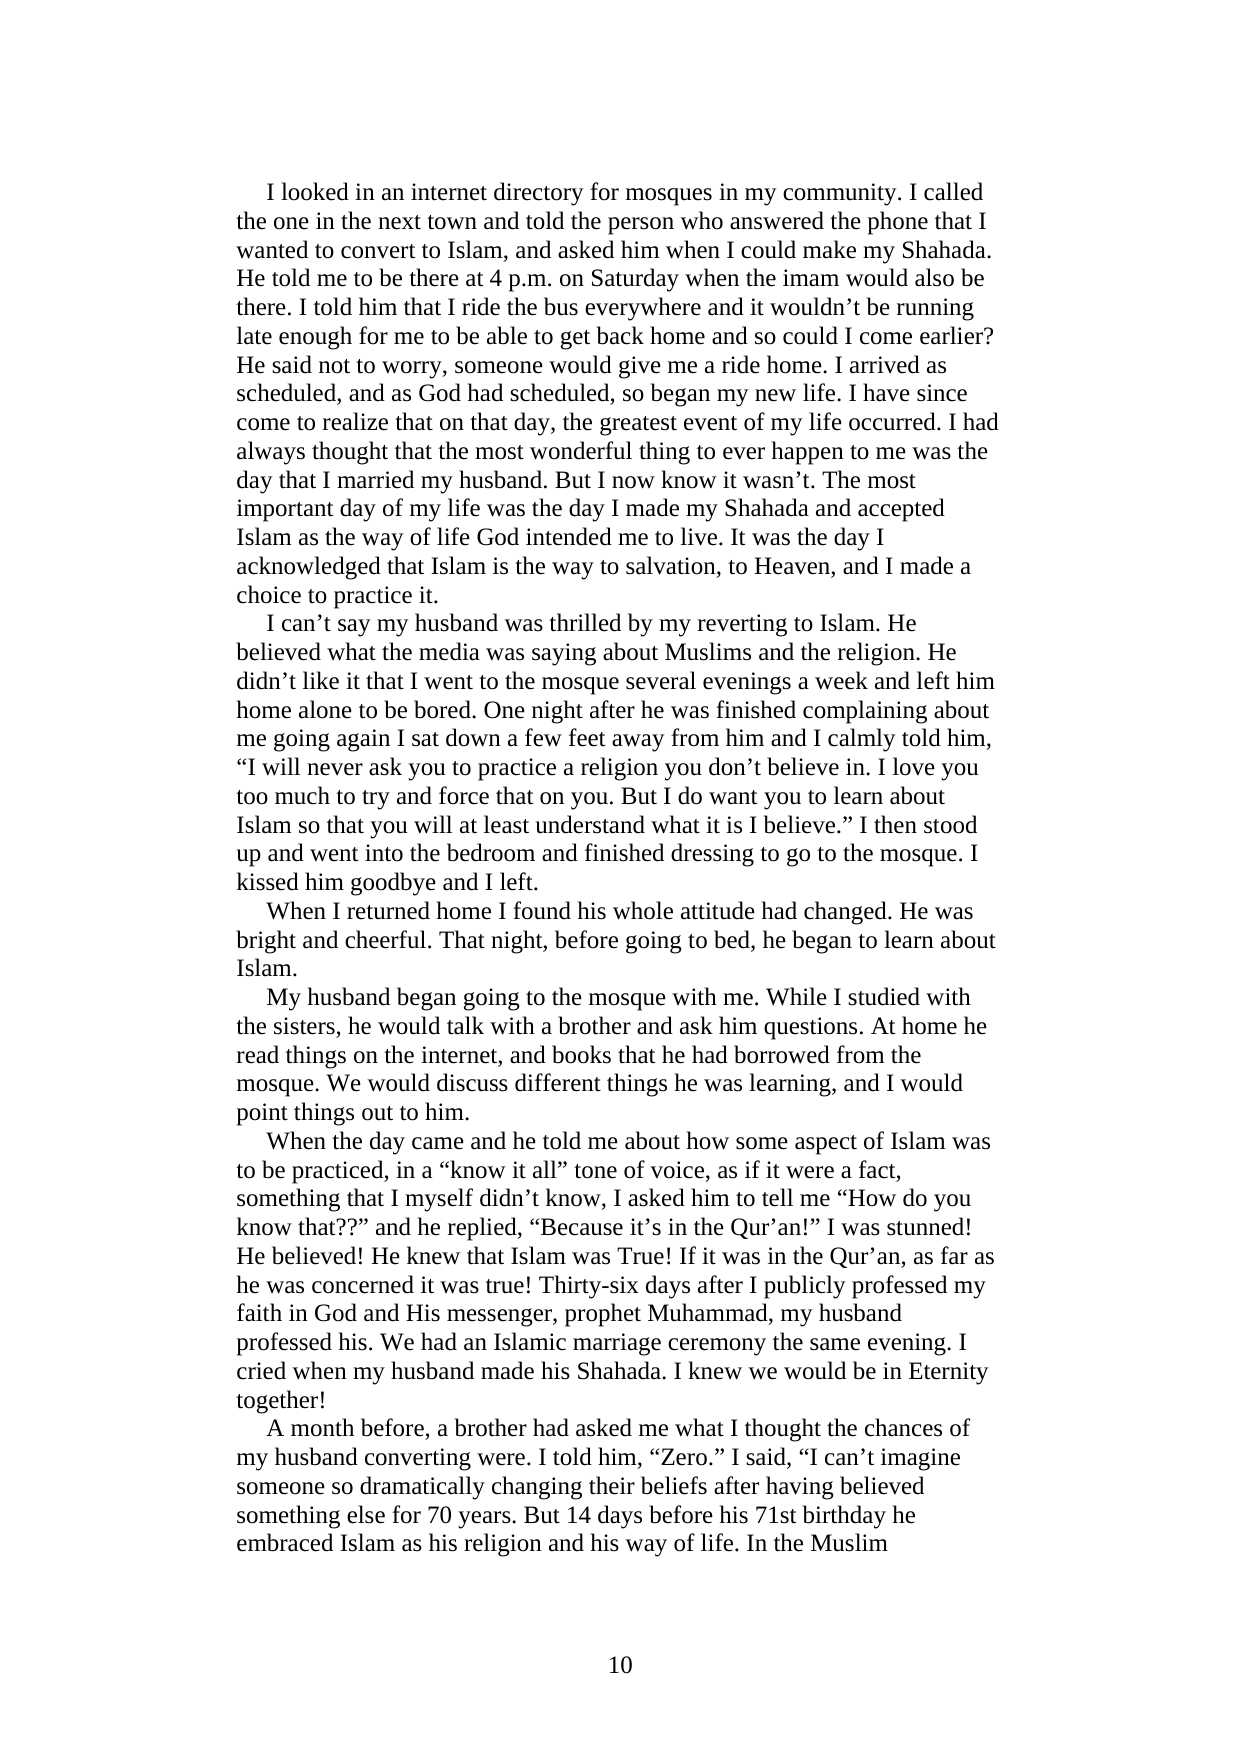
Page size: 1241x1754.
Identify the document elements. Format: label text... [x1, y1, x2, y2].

text I looked in an internet directory for mosques in my community. I called the one in the next town and told the person who answered the phone that I wanted to convert to Islam, and asked him when I could make my Shahada. He told me to be there at 4 p.m. on Saturday when the imam would also be there. I told him that I ride the bus everywhere and it wouldn’t be running late enough for me to be able to get back home and so could I come earlier? He said not to worry, someone would give me a ride home. I arrived as scheduled, and as God had scheduled, so began my new life. I have since come to realize that on that day, the greatest event of my life occurred. I had always thought that the most wonderful thing to ever happen to me was the day that I married my husband. But I now know it wasn’t. The most important day of my life was the day I made my Shahada and accepted Islam as the way of life God intended me to live. It was the day I acknowledged that Islam is the way to salvation, to Heaven, and I made a choice to practice it. [236, 177, 1004, 608]
text My husband began going to the mosque with me. While I studied with the sisters, he would talk with a brother and ask him questions. At home he read things on the internet, and books that he had borrowed from the mosque. We would discuss different things he was learning, and I would point things out to him. [236, 982, 1004, 1126]
text When I returned home I found his whole attitude had changed. He was bright and cheerful. That night, before going to bed, he began to learn about Islam. [236, 896, 1004, 982]
text When the day came and he told me about how some aspect of Islam was to be practiced, in a “know it all” tone of voice, as if it were a fact, something that I myself didn’t know, I asked him to tell me “How do you know that??” and he replied, “Because it’s in the Qur’an!” I was stunned! He believed! He knew that Islam was True! If it was in the Qur’an, as far as he was concerned it was true! Thirty-six days after I publicly professed my faith in God and His messenger, prophet Muhammad, my husband professed his. We had an Islamic marriage ceremony the same evening. I cried when my husband made his Shahada. I knew we would be in Eternity together! [236, 1126, 1004, 1413]
text I can’t say my husband was thrilled by my reverting to Islam. He believed what the media was saying about Muslims and the religion. He didn’t like it that I went to the mosque several evenings a week and left him home alone to be bored. One night after he was finished complaining about me going again I sat down a few feet away from him and I calmly told him, “I will never ask you to practice a religion you don’t believe in. I love you too much to try and force that on you. But I do want you to learn about Islam so that you will at least understand what it is I believe.” I then stood up and went into the bedroom and finished dressing to go to the mosque. I kissed him goodbye and I left. [236, 608, 1004, 896]
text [236, 1413, 1004, 1557]
